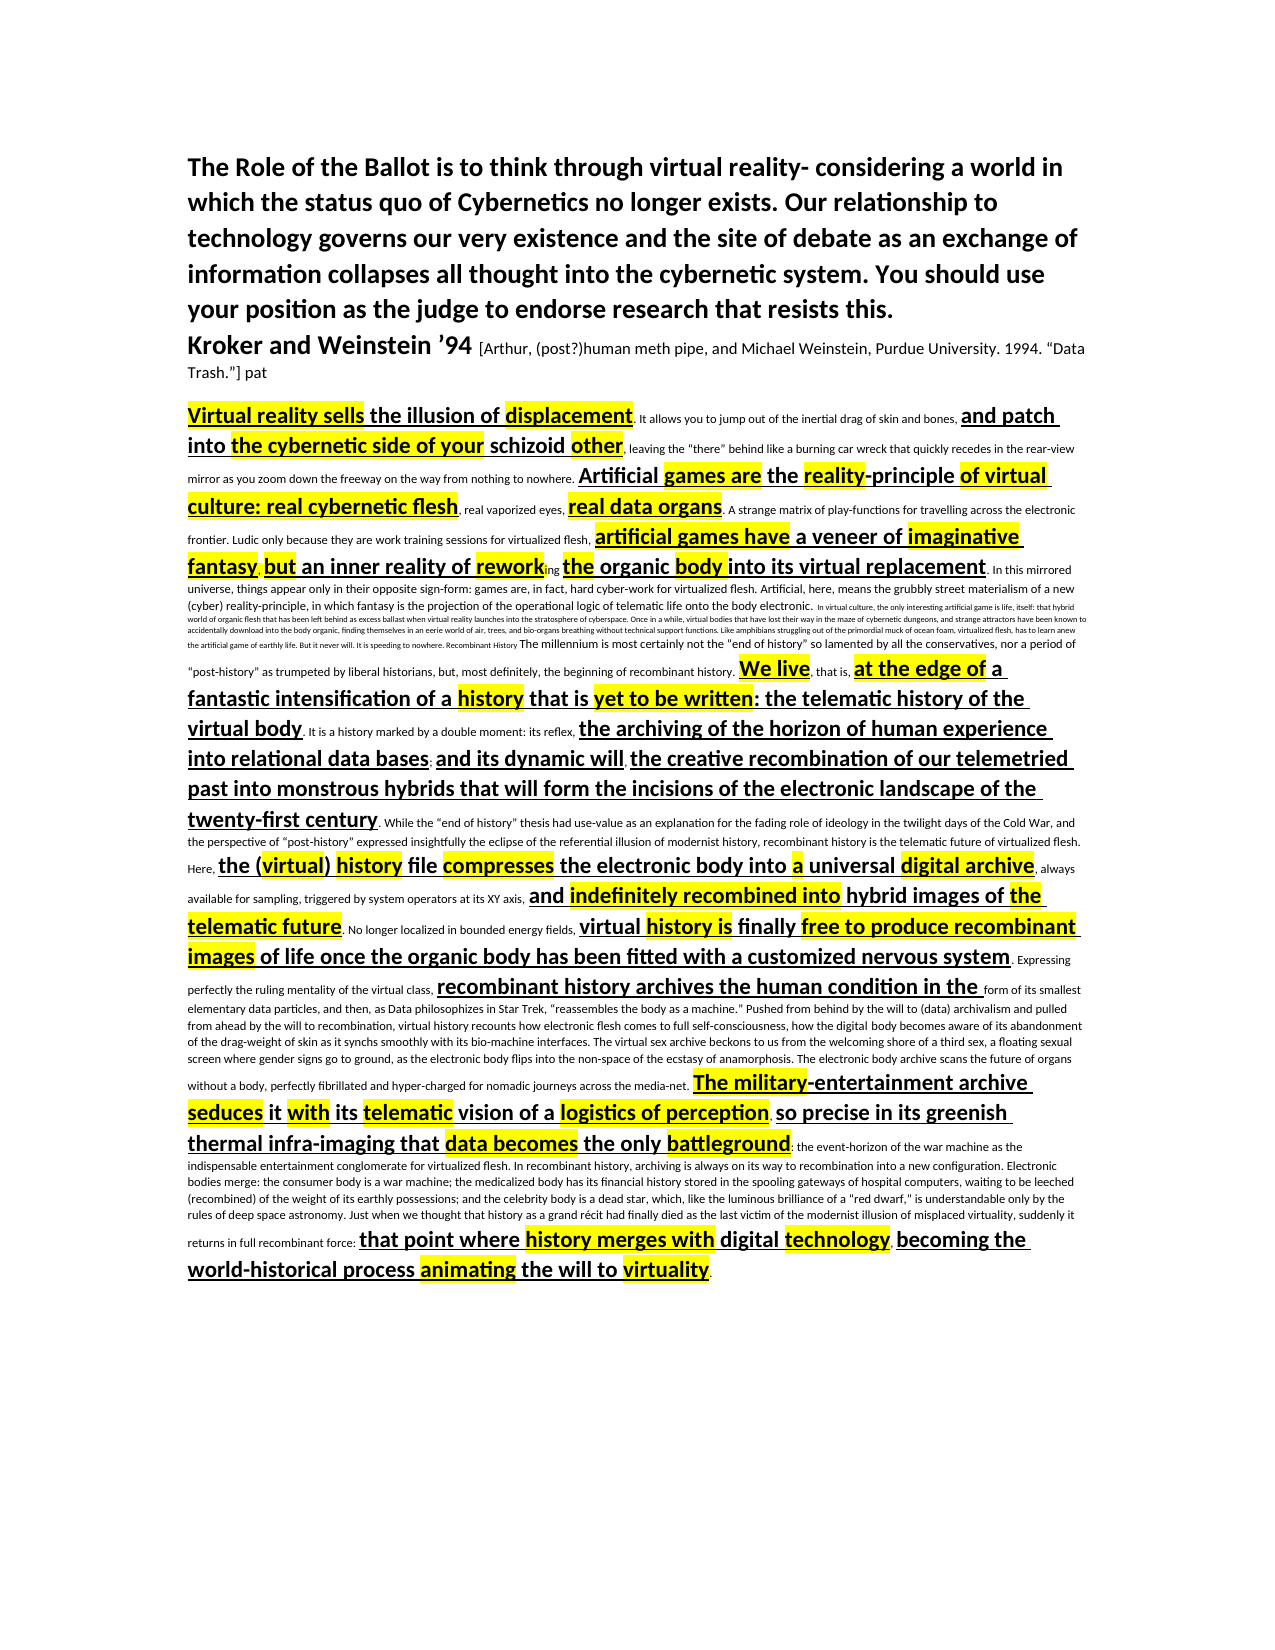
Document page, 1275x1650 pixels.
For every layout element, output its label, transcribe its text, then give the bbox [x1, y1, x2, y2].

subtitle The Role of the Ballot is to think through virtual reality- considering a world in which the status quo of Cybernetics no longer exists. Our relationship to technology governs our very existence and the site of debate as an exchange of information collapses all thought into the cybernetic system. You should use your position as the judge to endorse research that resists this. [187, 150, 1087, 326]
text Virtual reality sells the illusion of displacement. It allows you to jump out of the inertial drag of skin and bones, and patch into the cybernetic side of your schizoid other, leaving the “there” behind like a burning car wreck that quickly recedes in the rear-view mirror as you zoom down the freeway on the way from nothing to nowhere. Artificial games are the reality-principle of virtual culture: real cybernetic flesh, real vaporized eyes, real data organs. A strange matrix of play-functions for travelling across the electronic frontier. Ludic only because they are work training sessions for virtualized flesh, artificial games have a veneer of imaginative fantasy, but an inner reality of reworking the organic body into its virtual replacement. In this mirrored universe, things appear only in their opposite sign-form: games are, in fact, hard cyber-work for virtualized flesh. Artificial, here, means the grubbly street materialism of a new (cyber) reality-principle, in which fantasy is the projection of the operational logic of telematic life onto the body electronic. In virtual culture, the only interesting artificial game is life, itself: that hybrid world of organic flesh that has been left behind as excess ballast when virtual reality launches into the stratosphere of cyberspace. Once in a while, virtual bodies that have lost their way in the maze of cybernetic dungeons, and strange attractors have been known to accidentally download into the body organic, finding themselves in an eerie world of air, trees, and bio-organs breathing without technical support functions. Like amphibians struggling out of the primordial muck of ocean foam, virtualized flesh, has to learn anew the artificial game of earthly life. But it never will. It is speeding to nowhere. Recombinant History The millennium is most certainly not the “end of history” so lamented by all the conservatives, nor a period of “post-history” as trumpeted by liberal historians, but, most definitely, the beginning of recombinant history. We live, that is, at the edge of a fantastic intensification of a history that is yet to be written: the telematic history of the virtual body. It is a history marked by a double moment: its reflex, the archiving of the horizon of human experience into relational data bases; and its dynamic will, the creative recombination of our telemetried past into monstrous hybrids that will form the incisions of the electronic landscape of the twenty-first century. While the “end of history” thesis had use-value as an explanation for the fading role of ideology in the twilight days of the Cold War, and the perspective of “post-history” expressed insightfully the eclipse of the referential illusion of modernist history, recombinant history is the telematic future of virtualized flesh. Here, the (virtual) history file compresses the electronic body into a universal digital archive, always available for sampling, triggered by system operators at its XY axis, and indefinitely recombined into hybrid images of the telematic future. No longer localized in bounded energy fields, virtual history is finally free to produce recombinant images of life once the organic body has been fitted with a customized nervous system. Expressing perfectly the ruling mentality of the virtual class, recombinant history archives the human condition in the form of its smallest elementary data particles, and then, as Data philosophizes in Star Trek, “reassembles the body as a machine.” Pushed from behind by the will to (data) archivalism and pulled from ahead by the will to recombination, virtual history recounts how electronic flesh comes to full self-consciousness, how the digital body becomes aware of its abandonment of the drag-weight of skin as it synchs smoothly with its bio-machine interfaces. The virtual sex archive beckons to us from the welcoming shore of a third sex, a floating sexual screen where gender signs go to ground, as the electronic body flips into the non-space of the ecstasy of anamorphosis. The electronic body archive scans the future of organs without a body, perfectly fibrillated and hyper-charged for nomadic journeys across the media-net. The military-entertainment archive seduces it with its telematic vision of a logistics of perception, so precise in its greenish thermal infra-imaging that data becomes the only battleground: the event-horizon of the war machine as the indispensable entertainment conglomerate for virtualized flesh. In recombinant history, archiving is always on its way to recombination into a new configuration. Electronic bodies merge: the consumer body is a war machine; the medicalized body has its financial history stored in the spooling gateways of hospital computers, waiting to be leeched (recombined) of the weight of its earthly possessions; and the celebrity body is a dead star, which, like the luminous brilliance of a “red dwarf,” is understandable only by the rules of deep space astronomy. Just when we thought that history as a grand récit had finally died as the last victim of the modernist illusion of misplaced virtuality, suddenly it returns in full recombinant force: that point where history merges with digital technology, becoming the world-historical process animating the will to virtuality. [187, 401, 1087, 1283]
text Kroker and Weinstein ’94 [Arthur, (post?)human meth pipe, and Michael Weinstein, Purdue University. 1994. “Data Trash.”] pat [187, 328, 1087, 383]
